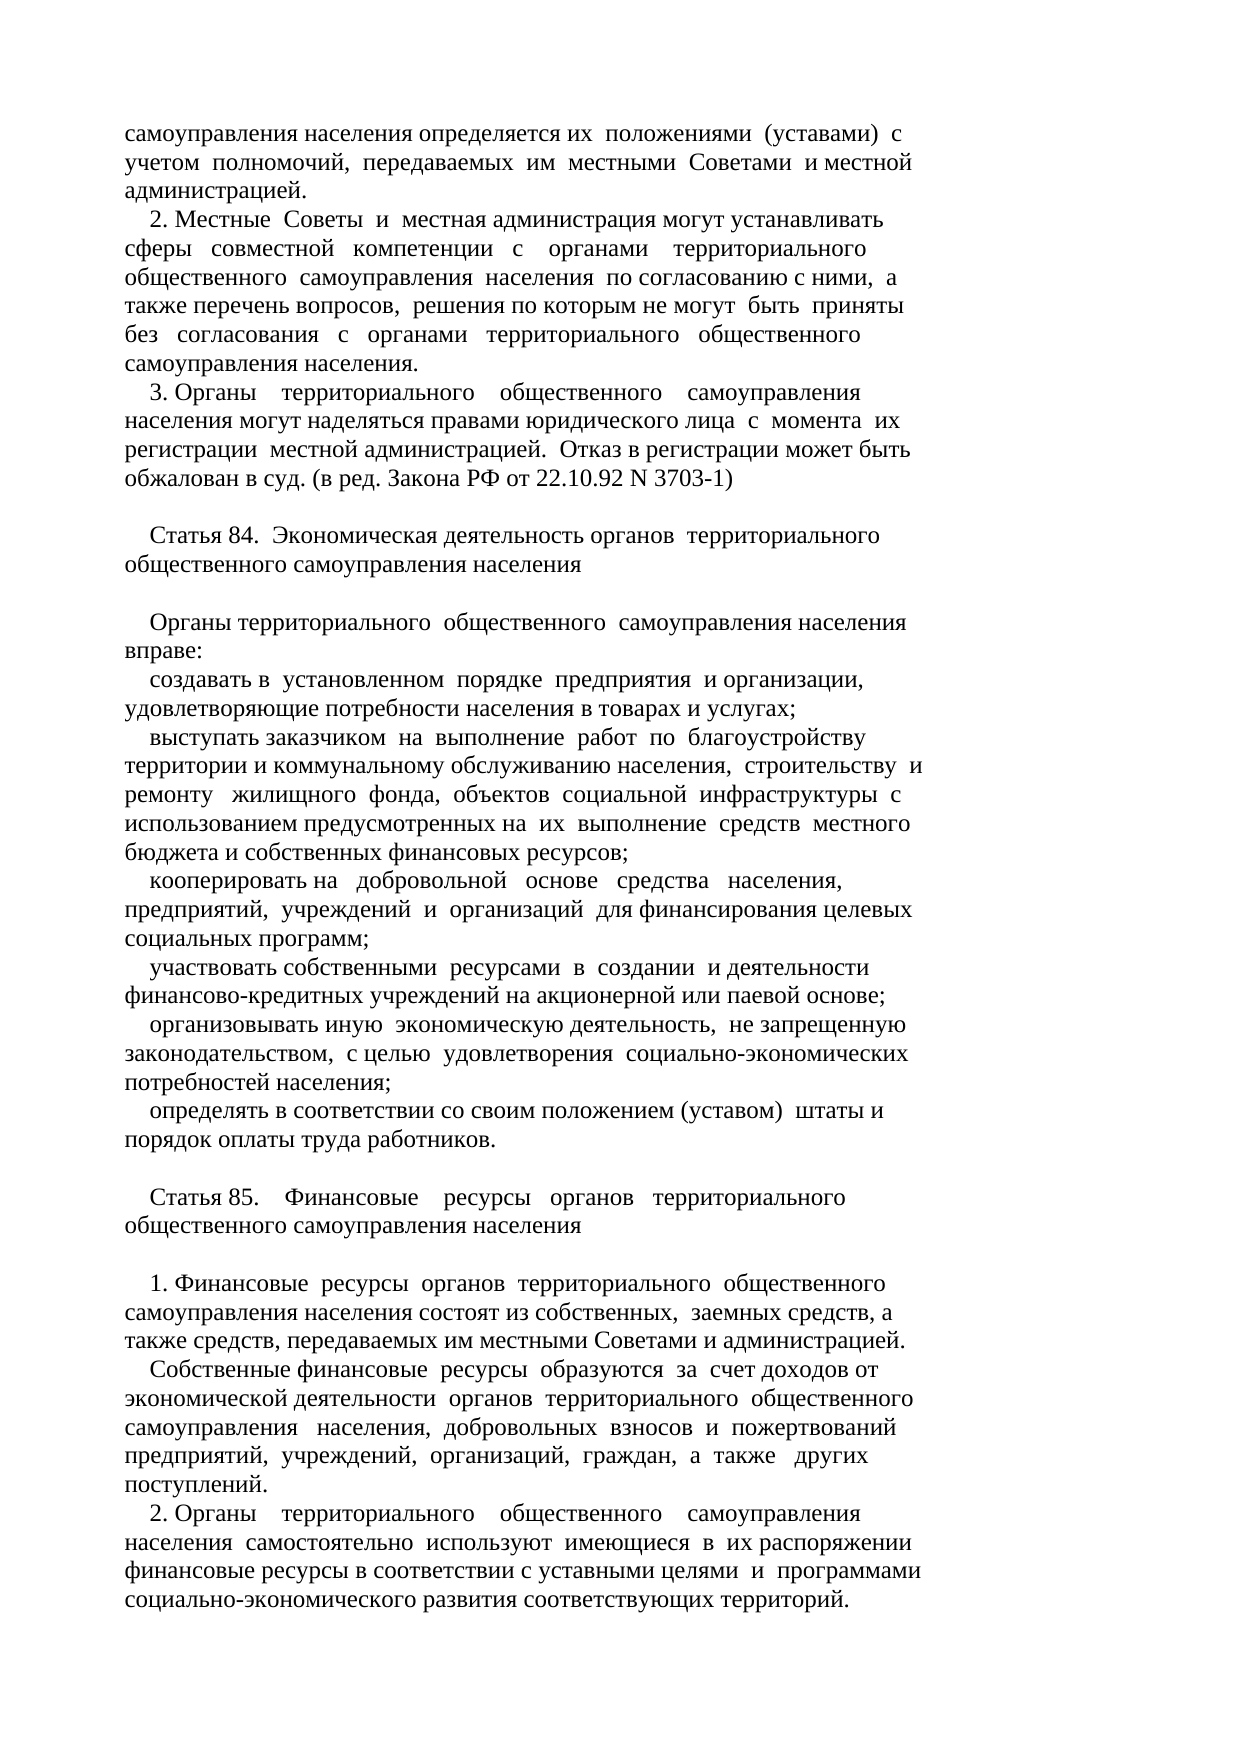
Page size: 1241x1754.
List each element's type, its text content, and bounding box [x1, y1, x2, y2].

text территории и коммунальному обслуживанию населения, строительству и [118, 751, 1122, 779]
text 2. Органы территориального общественного самоуправления [118, 1498, 1122, 1527]
text потребностей населения; [118, 1067, 1122, 1096]
text выступать заказчиком на выполнение работ по благоустройству [118, 722, 1122, 751]
text участвовать собственными ресурсами в создании и деятельности [118, 952, 1122, 981]
text также средств, передаваемых им местными Советами и администрацией. [118, 1326, 1122, 1354]
text самоуправления населения состоят из собственных, заемных средств, а [118, 1297, 1122, 1326]
text без согласования с органами территориального общественного [118, 319, 1122, 348]
text удовлетворяющие потребности населения в товарах и услугах; [118, 693, 1122, 722]
text использованием предусмотренных на их выполнение средств местного [118, 808, 1122, 837]
text 1. Финансовые ресурсы органов территориального общественного [118, 1268, 1122, 1297]
text финансово-кредитных учреждений на акционерной или паевой основе; [118, 981, 1122, 1009]
text предприятий, учреждений и организаций для финансирования целевых [118, 894, 1122, 923]
text обжалован в суд. (в ред. Закона РФ от 22.10.92 N 3703-1) [118, 463, 1122, 492]
text вправе: [118, 636, 1122, 664]
text экономической деятельности органов территориального общественного [118, 1383, 1122, 1412]
text социальных программ; [118, 923, 1122, 952]
text администрацией. [118, 176, 1122, 204]
text Органы территориального общественного самоуправления населения [118, 607, 1122, 636]
text кооперировать на добровольной основе средства населения, [118, 866, 1122, 894]
text определять в соответствии со своим положением (уставом) штаты и [118, 1096, 1122, 1124]
text предприятий, учреждений, организаций, граждан, а также других [118, 1441, 1122, 1469]
text населения самостоятельно используют имеющиеся в их распоряжении [118, 1527, 1122, 1556]
text законодательством, с целью удовлетворения социально-экономических [118, 1038, 1122, 1067]
text 2. Местные Советы и местная администрация могут устанавливать [118, 204, 1122, 233]
text финансовые ресурсы в соответствии с уставными целями и программами [118, 1556, 1122, 1584]
text бюджета и собственных финансовых ресурсов; [118, 837, 1122, 866]
text поступлений. [118, 1469, 1122, 1498]
text регистрации местной администрацией. Отказ в регистрации может быть [118, 434, 1122, 463]
text самоуправления населения, добровольных взносов и пожертвований [118, 1412, 1122, 1441]
text организовывать иную экономическую деятельность, не запрещенную [118, 1009, 1122, 1038]
text Статья 84. Экономическая деятельность органов территориального [118, 521, 1122, 549]
text учетом полномочий, передаваемых им местными Советами и местной [118, 147, 1122, 176]
text населения могут наделяться правами юридического лица с момента их [118, 406, 1122, 434]
text общественного самоуправления населения [118, 1211, 1122, 1239]
text сферы совместной компетенции с органами территориального [118, 233, 1122, 262]
text порядок оплаты труда работников. [118, 1124, 1122, 1153]
text Собственные финансовые ресурсы образуются за счет доходов от [118, 1354, 1122, 1383]
text создавать в установленном порядке предприятия и организации, [118, 664, 1122, 693]
text самоуправления населения. [118, 348, 1122, 377]
text Статья 85. Финансовые ресурсы органов территориального [118, 1182, 1122, 1211]
text 3. Органы территориального общественного самоуправления [118, 377, 1122, 406]
text также перечень вопросов, решения по которым не могут быть приняты [118, 291, 1122, 319]
text ремонту жилищного фонда, объектов социальной инфраструктуры с [118, 779, 1122, 808]
text общественного самоуправления населения по согласованию с ними, а [118, 262, 1122, 291]
text социально-экономического развития соответствующих территорий. [118, 1584, 1122, 1613]
text общественного самоуправления населения [118, 549, 1122, 578]
text самоуправления населения определяется их положениями (уставами) с [118, 118, 1122, 147]
